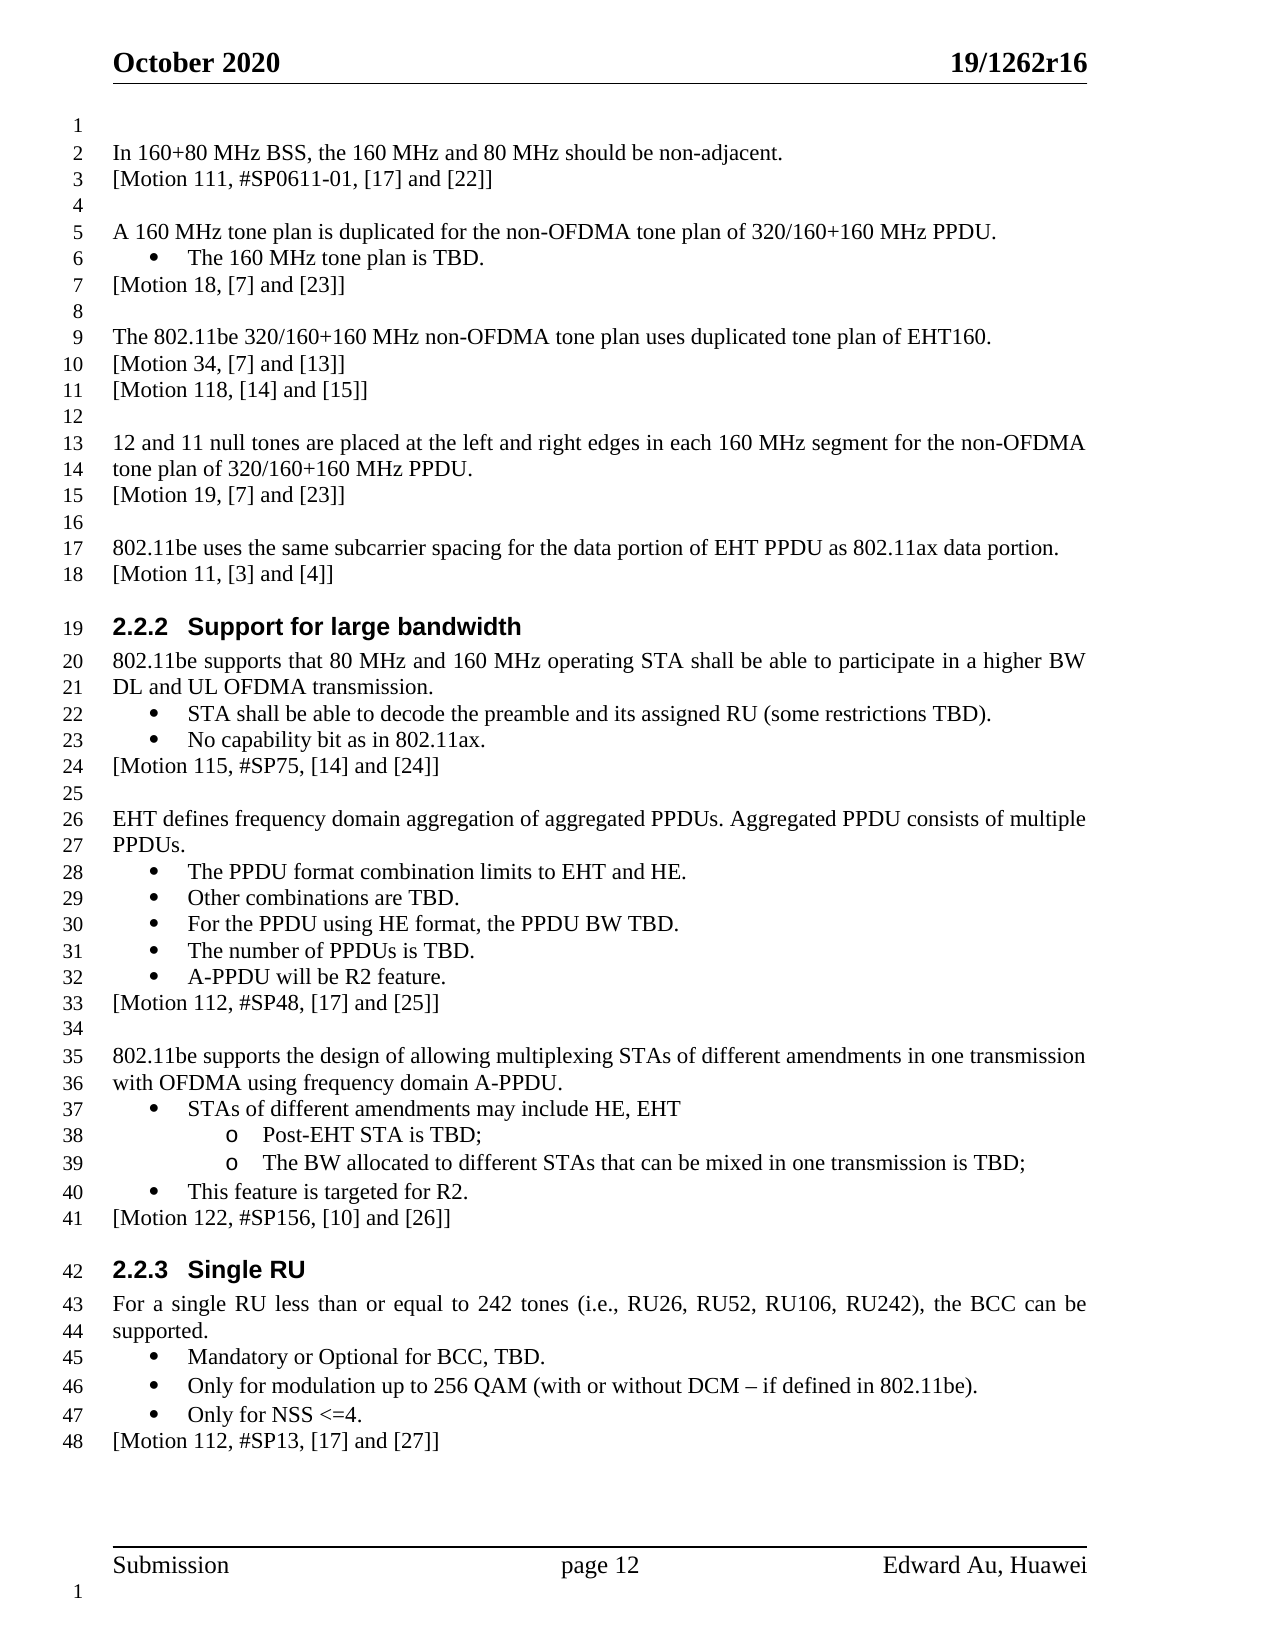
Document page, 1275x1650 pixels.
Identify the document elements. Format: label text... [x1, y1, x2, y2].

list No capability bit as in 802.11ax. [150, 726, 1087, 752]
text [Motion 111, #SP0611-01, and ] [112, 165, 1087, 192]
text [Motion 115, #SP75, and ] [112, 752, 1087, 779]
list A-PPDU will be R2 feature. [150, 963, 1087, 989]
text 802.11be supports the design of allowing multiplexing STAs of different amendments in one transmission with OFDMA using frequency domain A-PPDU. [112, 1042, 1087, 1095]
subtitle Single RU [112, 1255, 1087, 1284]
text [Motion 118, and ] [112, 376, 1087, 402]
list The 160 MHz tone plan is TBD. [150, 244, 1087, 271]
text [Motion 112, #SP48, and ] [112, 989, 1087, 1016]
list Only for modulation up to 256 QAM (with or without DCM – if defined in 802.11be). [150, 1369, 1087, 1401]
text [Motion 34, and ] [112, 350, 1087, 376]
text For a single RU less than or equal to 242 tones (i.e., RU26, RU52, RU106, RU242), the BCC can be supported. [112, 1290, 1087, 1343]
text 12 and 11 null tones are placed at the left and right edges in each 160 MHz segment for the non-OFDMA tone plan of 320/160+160 MHz PPDU. [112, 429, 1087, 481]
text A 160 MHz tone plan is duplicated for the non-OFDMA tone plan of 320/160+160 MHz PPDU. [112, 218, 1087, 244]
list The BW allocated to different STAs that can be mixed in one transmission is TBD; [225, 1149, 1087, 1178]
list Other combinations are TBD. [150, 884, 1087, 910]
list STAs of different amendments may include HE, EHT [150, 1095, 1087, 1121]
text The 802.11be 320/160+160 MHz non-OFDMA tone plan uses duplicated tone plan of EHT160. [112, 323, 1087, 350]
list This feature is targeted for R2. [150, 1178, 1087, 1204]
list The number of PPDUs is TBD. [150, 937, 1087, 963]
text [Motion 19, and ] [112, 481, 1087, 508]
text In 160+80 MHz BSS, the 160 MHz and 80 MHz should be non-adjacent. [112, 139, 1087, 165]
list STA shall be able to decode the preamble and its assigned RU (some restrictions TBD). [150, 699, 1087, 726]
subtitle Support for large bandwidth [112, 612, 1087, 641]
list Only for NSS <=4. [150, 1401, 1087, 1427]
text [Motion 112, #SP13, and ] [112, 1427, 1087, 1453]
list Mandatory or Optional for BCC, TBD. [150, 1343, 1087, 1369]
text EHT defines frequency domain aggregation of aggregated PPDUs. Aggregated PPDU consists of multiple PPDUs. [112, 805, 1087, 858]
list The PPDU format combination limits to EHT and HE. [150, 858, 1087, 884]
list For the PPDU using HE format, the PPDU BW TBD. [150, 910, 1087, 937]
text 802.11be supports that 80 MHz and 160 MHz operating STA shall be able to participate in a higher BW DL and UL OFDMA transmission. [112, 647, 1087, 699]
text [Motion 122, #SP156, and ] [112, 1204, 1087, 1230]
list Post-EHT STA is TBD; [225, 1121, 1087, 1149]
text 802.11be uses the same subcarrier spacing for the data portion of EHT PPDU as 802.11ax data portion. [112, 534, 1087, 561]
text [Motion 18, and ] [112, 271, 1087, 297]
text [Motion 11, and ] [112, 561, 1087, 587]
